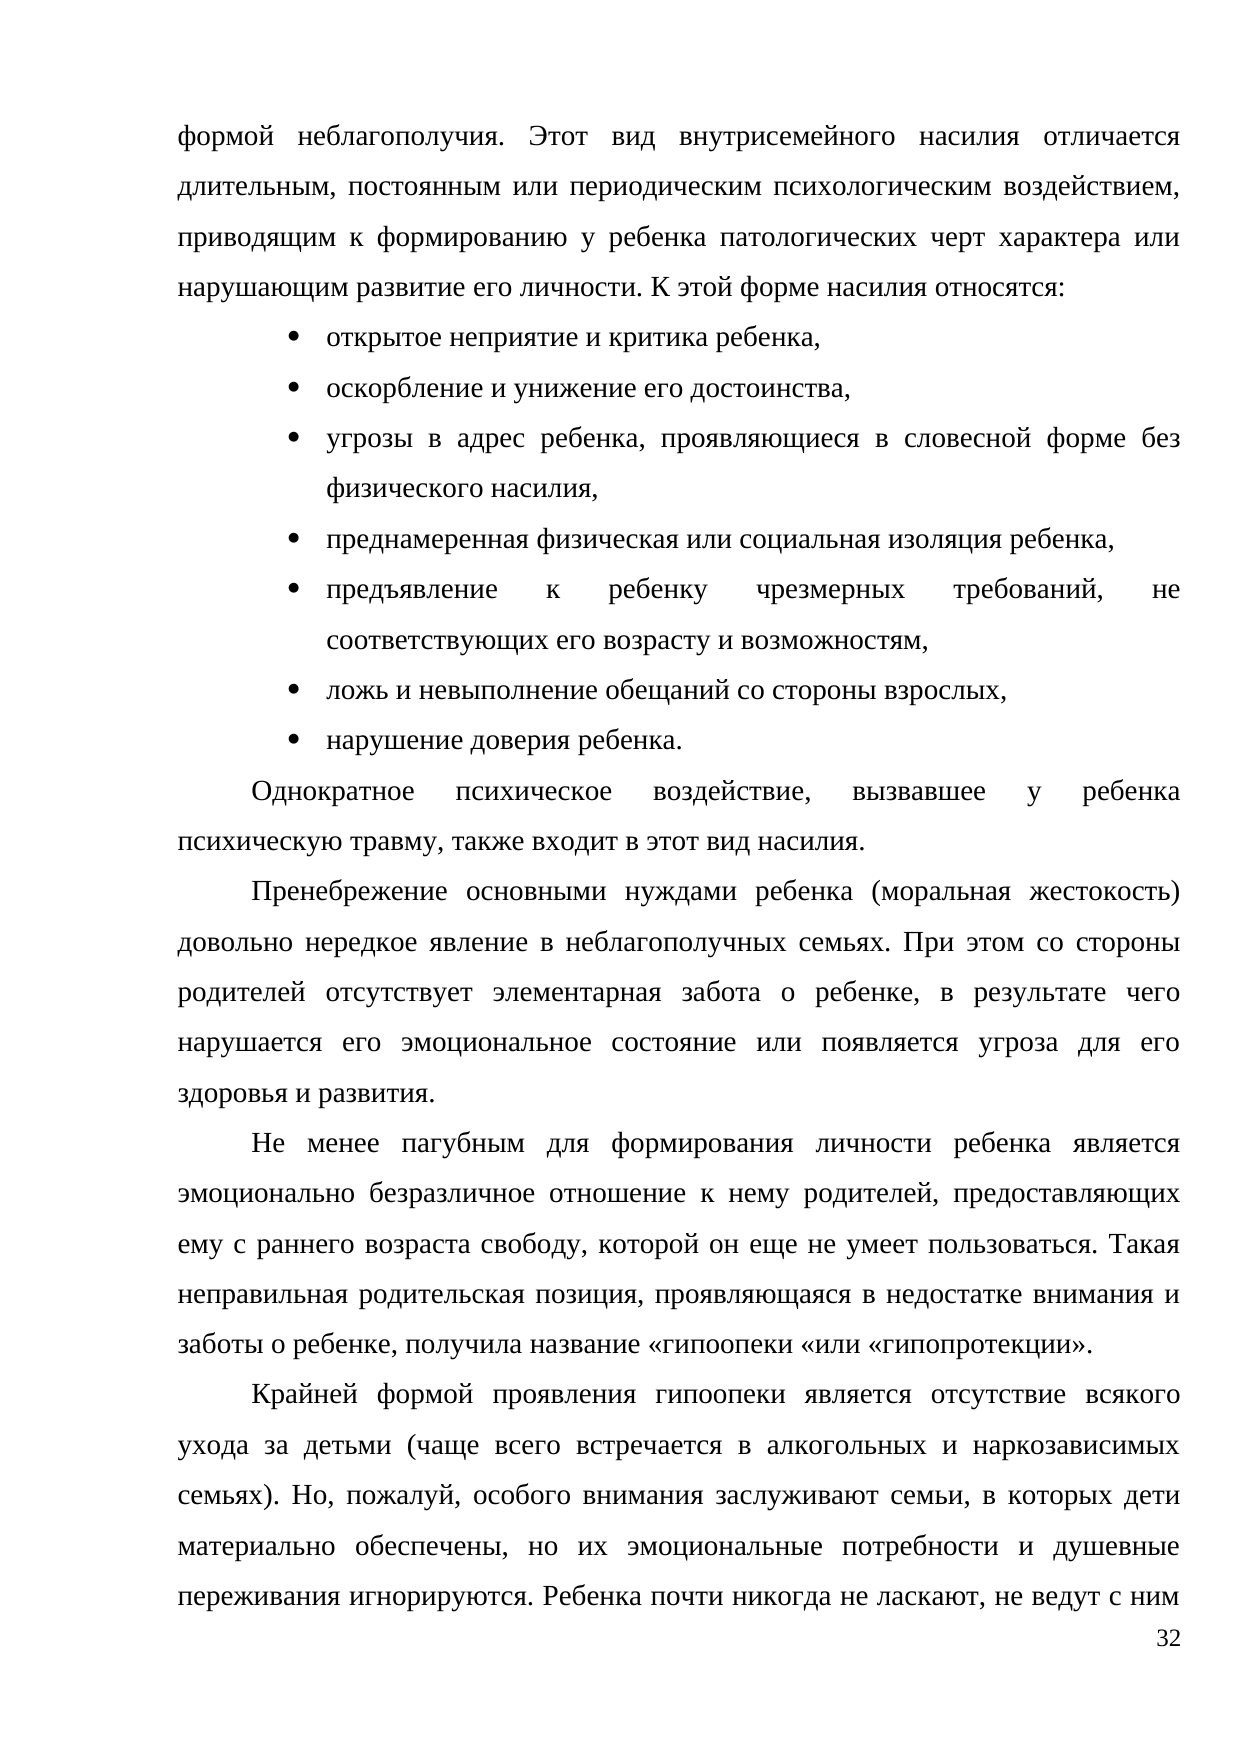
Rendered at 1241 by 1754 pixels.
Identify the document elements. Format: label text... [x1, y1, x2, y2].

list угрозы в адрес ребенка, проявляющиеся в словесной форме без физического насилия, [288, 420, 1181, 504]
text Не менее пагубным для формирования личности ребенка является эмоционально безразличное отношение к нему родителей, предоставляющих ему с раннего возраста свободу, которой он еще не умеет пользоваться. Такая неправильная родительская позиция, проявляющаяся в недостатке внимания и заботы о ребенке, получила название «гипоопеки «или «гипопротекции». [177, 1125, 1181, 1360]
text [177, 118, 1181, 303]
list преднамеренная физическая или социальная изоляция ребенка, [288, 521, 1181, 554]
list оскорбление и унижение его достоинства, [288, 370, 1181, 403]
text Однократное психическое воздействие, вызвавшее у ребенка психическую травму, также входит в этот вид насилия. [177, 773, 1181, 857]
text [177, 1377, 1181, 1611]
list ложь и невыполнение обещаний со стороны взрослых, [288, 672, 1181, 706]
list предъявление к ребенку чрезмерных требований, не соответствующих его возрасту и возможностям, [288, 571, 1181, 655]
list нарушение доверия ребенка. [288, 722, 1181, 756]
text Пренебрежение основными нуждами ребенка (моральная жестокость) довольно нередкое явление в неблагополучных семьях. При этом со стороны родителей отсутствует элементарная забота о ребенке, в результате чего нарушается его эмоциональное состояние или появляется угроза для его здоровья и развития. [177, 873, 1181, 1108]
list открытое неприятие и критика ребенка, [288, 319, 1181, 353]
